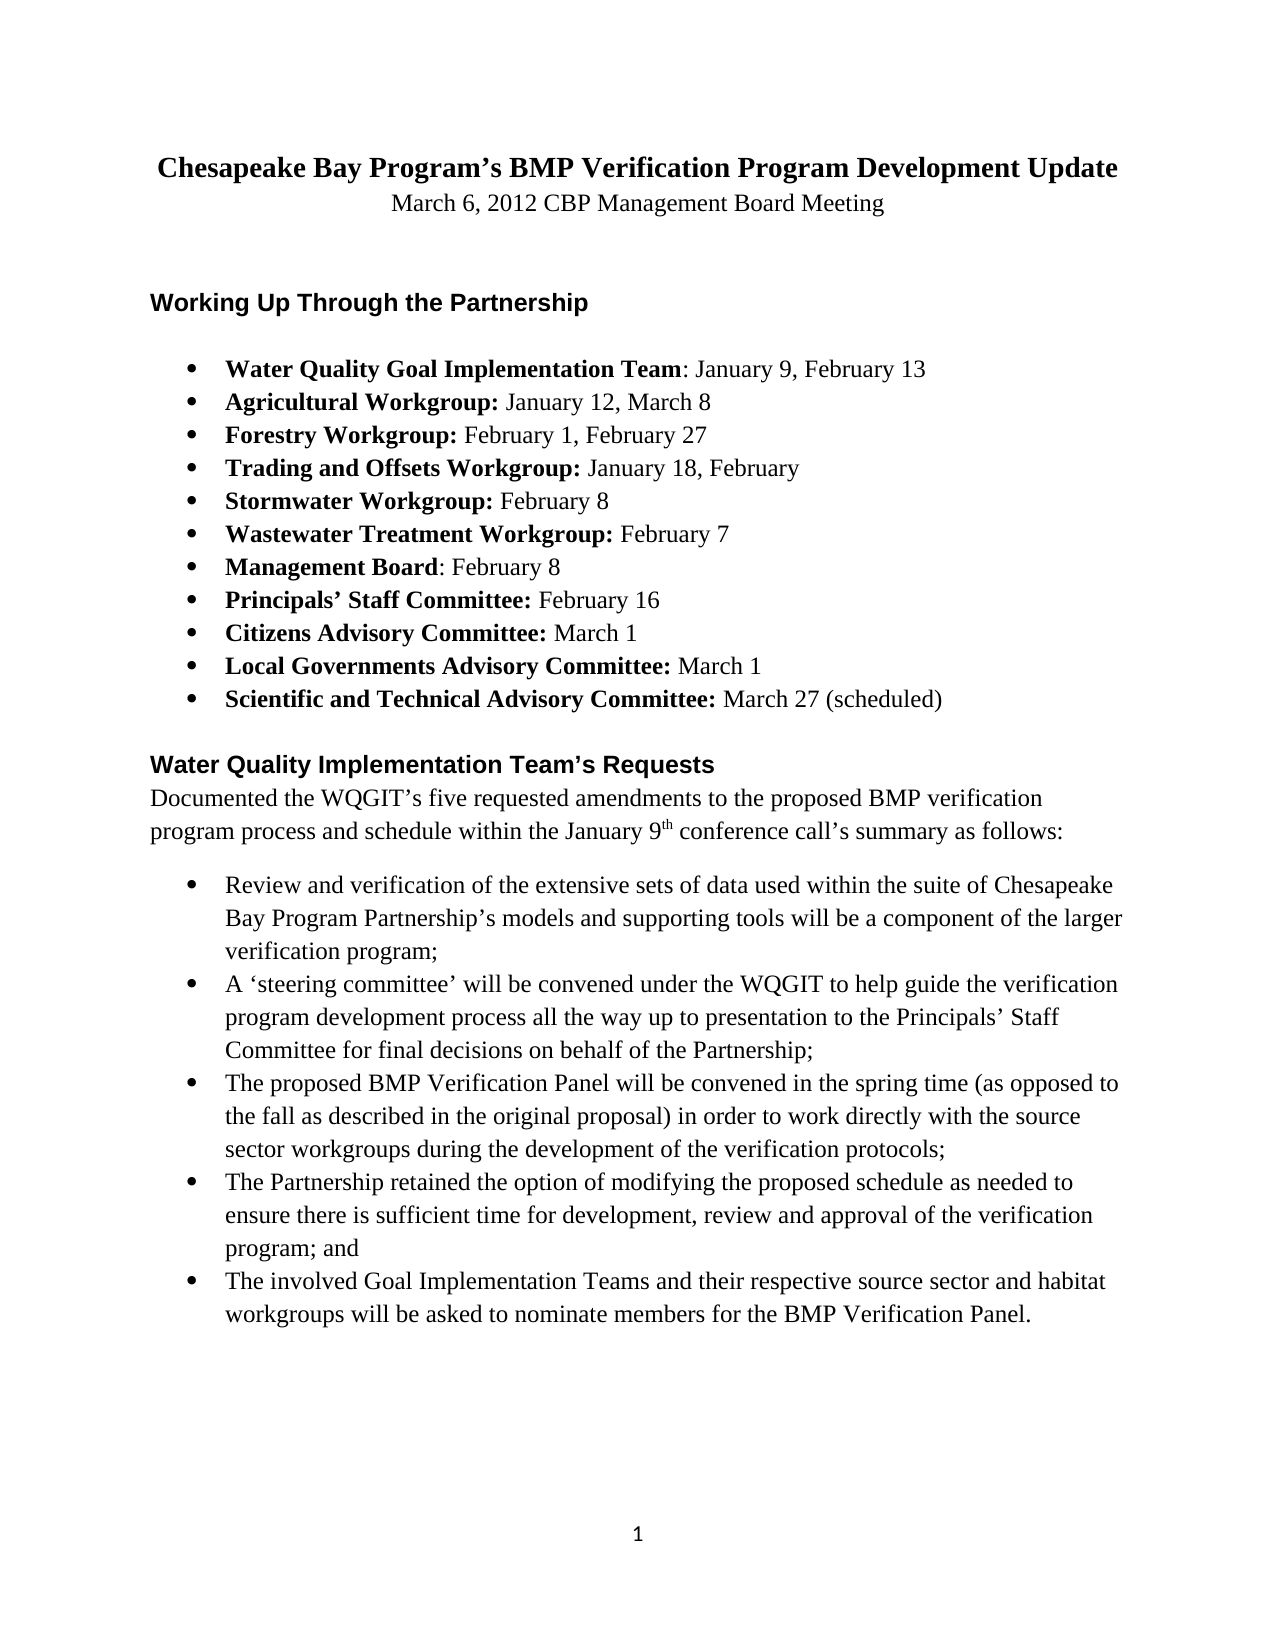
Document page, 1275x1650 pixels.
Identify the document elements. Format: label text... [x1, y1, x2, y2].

list Scientific and Technical Advisory Committee: March 27 (scheduled) [187, 684, 1125, 713]
text Working Up Through the Partnership [150, 288, 1125, 316]
list The involved Goal Implementation Teams and their respective source sector and habitat workgroups will be asked to nominate members for the BMP Verification Panel. [187, 1266, 1125, 1328]
list The proposed BMP Verification Panel will be convened in the spring time (as opposed to the fall as described in the original proposal) in order to work directly with the source sector workgroups during the development of the verification protocols; [187, 1068, 1125, 1163]
text March 6, 2012 CBP Management Board Meeting [150, 188, 1125, 217]
list Forestry Workgroup: February 1, February 27 [187, 420, 1125, 448]
text Chesapeake Bay Program’s BMP Verification Program Development Update [150, 150, 1125, 183]
text Documented the WQGIT’s five requested amendments to the proposed BMP verification program process and schedule within the January 9th conference call’s summary as follows: [150, 783, 1125, 845]
list The Partnership retained the option of modifying the proposed schedule as needed to ensure there is sufficient time for development, review and approval of the verification program; and [187, 1167, 1125, 1262]
list Stormwater Workgroup: February 8 [187, 486, 1125, 514]
list Trading and Offsets Workgroup: January 18, February [187, 453, 1125, 481]
list A ‘steering committee’ will be convened under the WQGIT to help guide the verification program development process all the way up to presentation to the Principals’ Staff Committee for final decisions on behalf of the Partnership; [187, 969, 1125, 1064]
list Citizens Advisory Committee: March 1 [187, 618, 1125, 647]
list Wastewater Treatment Workgroup: February 7 [187, 519, 1125, 547]
list Review and verification of the extensive sets of data used within the suite of Chesapeake Bay Program Partnership’s models and supporting tools will be a component of the larger verification program; [187, 870, 1125, 964]
list Management Board: February 8 [187, 552, 1125, 581]
list Water Quality Goal Implementation Team: January 9, February 13 [187, 354, 1125, 382]
text Water Quality Implementation Team’s Requests [150, 750, 1125, 779]
list Local Governments Advisory Committee: March 1 [187, 651, 1125, 679]
list Principals’ Staff Committee: February 16 [187, 585, 1125, 613]
list Agricultural Workgroup: January 12, March 8 [187, 387, 1125, 415]
